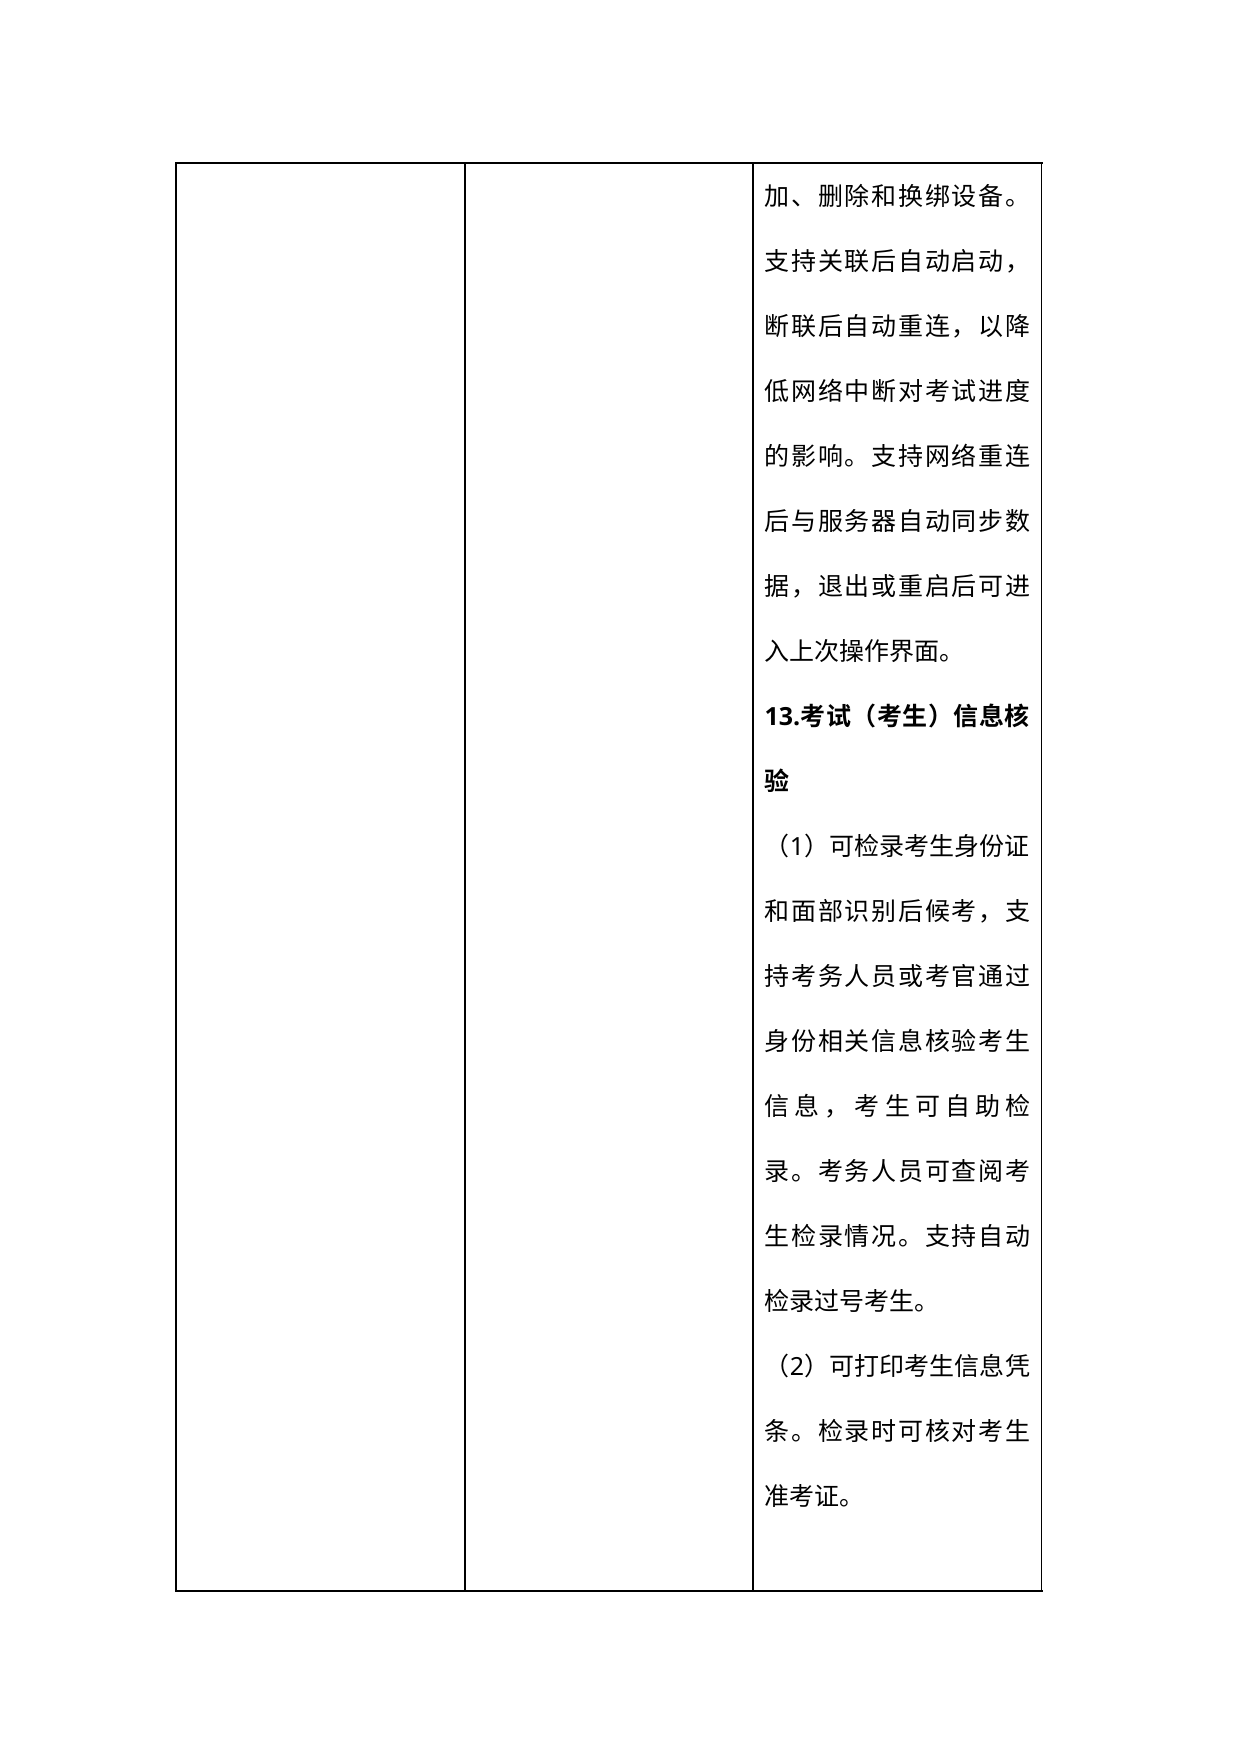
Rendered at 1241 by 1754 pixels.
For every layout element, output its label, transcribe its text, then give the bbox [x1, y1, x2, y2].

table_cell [754, 164, 1041, 1590]
table_cell [466, 164, 752, 1590]
table_cell 1 [177, 164, 464, 1590]
